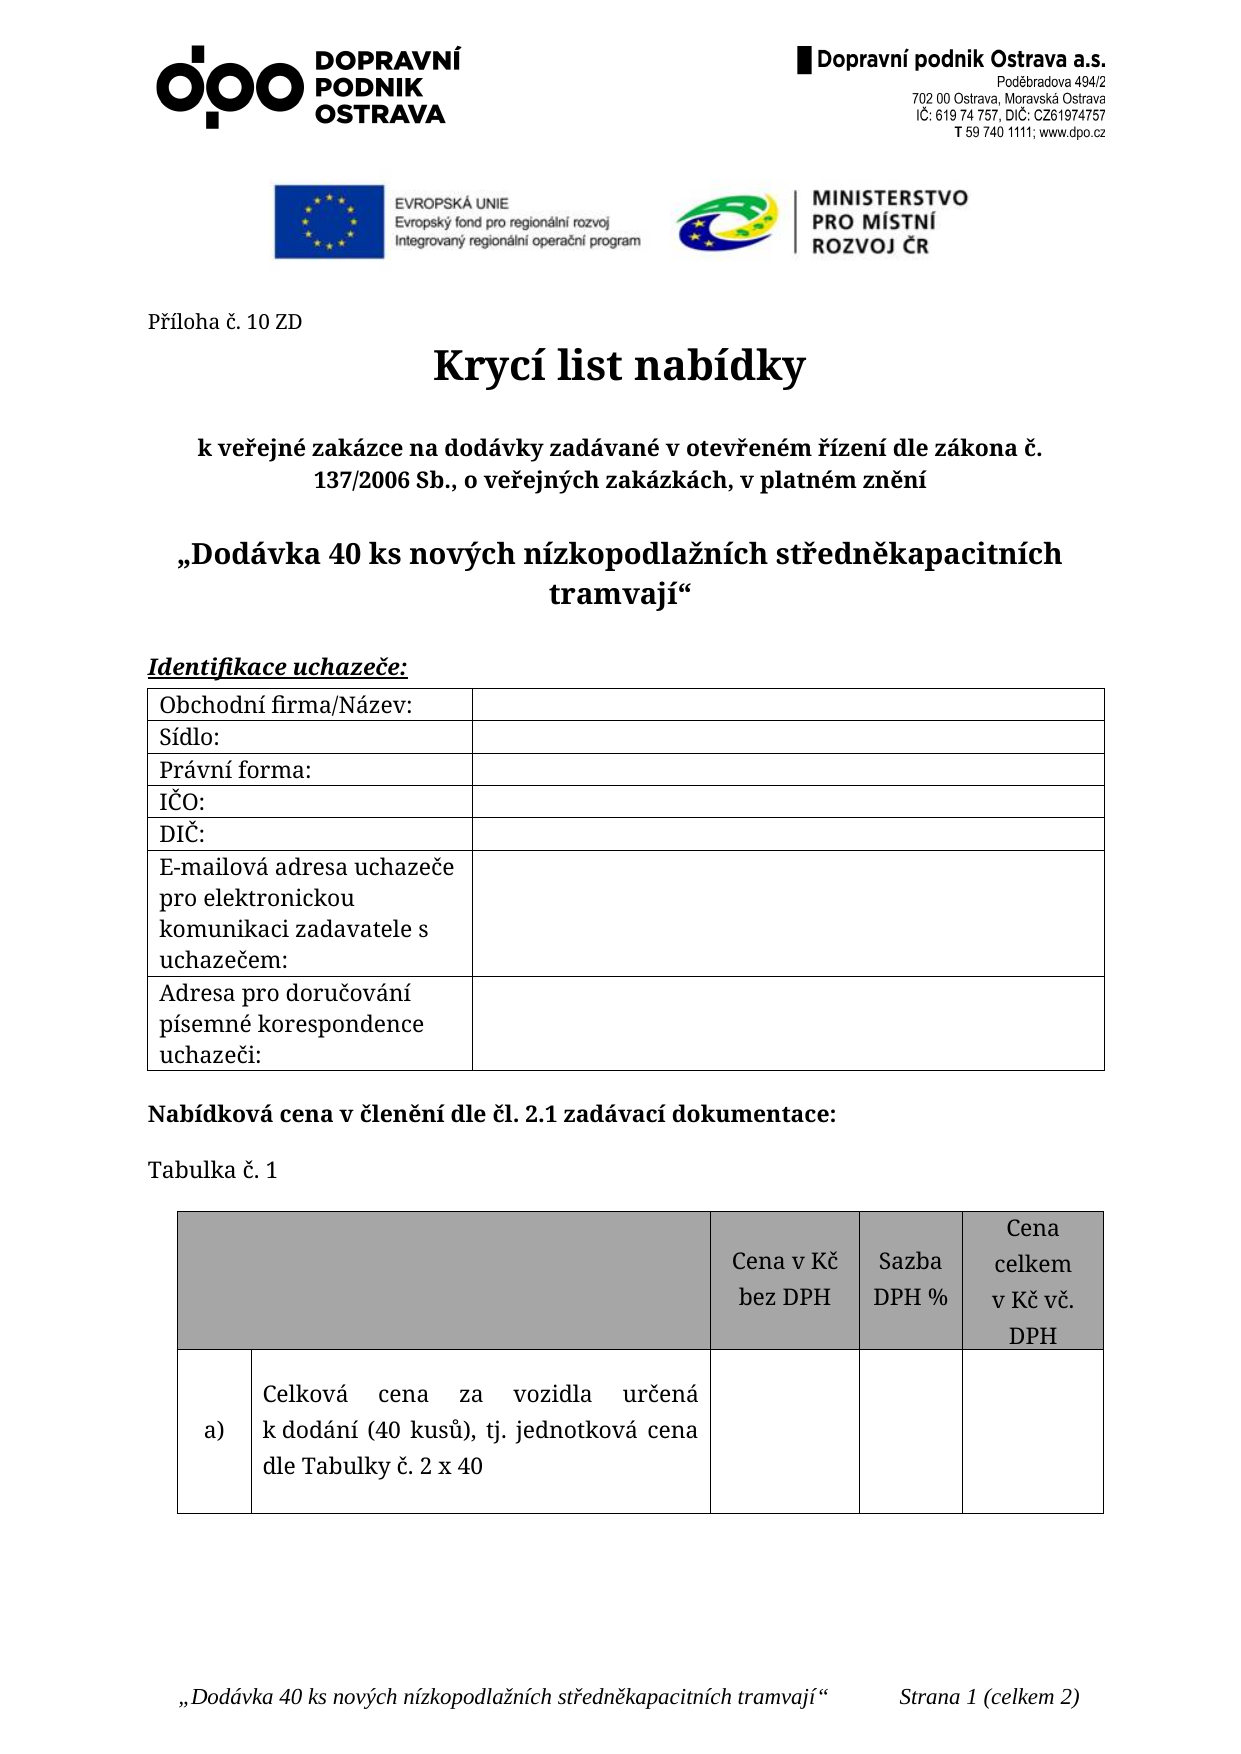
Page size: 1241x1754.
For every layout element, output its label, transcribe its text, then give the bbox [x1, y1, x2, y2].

title Příloha č. 10 ZD [148, 307, 1092, 336]
text Identifikace uchazeče: [148, 651, 1092, 682]
table_cell [473, 851, 1104, 976]
table_cell [473, 721, 1104, 753]
text „Dodávka 40 ks nových nízkopodlažních středněkapacitních tramvají“ [148, 534, 1092, 613]
table_cell [963, 1350, 1103, 1513]
table_cell a) [178, 1350, 251, 1513]
table_cell Právní forma: [148, 754, 472, 785]
table_cell [473, 818, 1104, 849]
table_cell Celková cena za vozidla určená k dodání (40 kusů), tj. jednotková cena dle Tabulky č. 2 x 40 [252, 1350, 710, 1513]
title Krycí list nabídky [148, 336, 1092, 393]
table_cell E-mailová adresa uchazeče pro elektronickou komunikaci zadavatele s uchazečem: [148, 851, 472, 976]
table_cell [711, 1350, 859, 1513]
table_header Sazba DPH % [860, 1212, 962, 1349]
text Nabídková cena v členění dle čl. 2.1 zadávací dokumentace: [148, 1098, 1092, 1129]
table_cell [860, 1350, 962, 1513]
picture [797, 46, 1105, 140]
table_cell IČO: [148, 786, 472, 817]
table_cell [473, 754, 1104, 785]
table_header Obchodní firma/Název: [148, 689, 472, 720]
title k veřejné zakázce na dodávky zadávané v otevřeném řízení dle zákona č. 137/2006 Sb., o veřejných zakázkách, v platném znění [148, 432, 1092, 495]
table_cell Adresa pro doručování písemné korespondence uchazeči: [148, 977, 472, 1070]
picture [250, 160, 990, 283]
text Tabulka č. 1 [148, 1154, 1092, 1186]
table_header [178, 1212, 710, 1349]
table_header [473, 689, 1104, 720]
table_header Cena v Kč bez DPH [711, 1212, 859, 1349]
picture [156, 45, 462, 129]
table_header Cena celkem v Kč vč. DPH [963, 1212, 1103, 1349]
table_cell [473, 786, 1104, 817]
table_cell [473, 977, 1104, 1070]
table_cell Sídlo: [148, 721, 472, 753]
table_cell DIČ: [148, 818, 472, 849]
